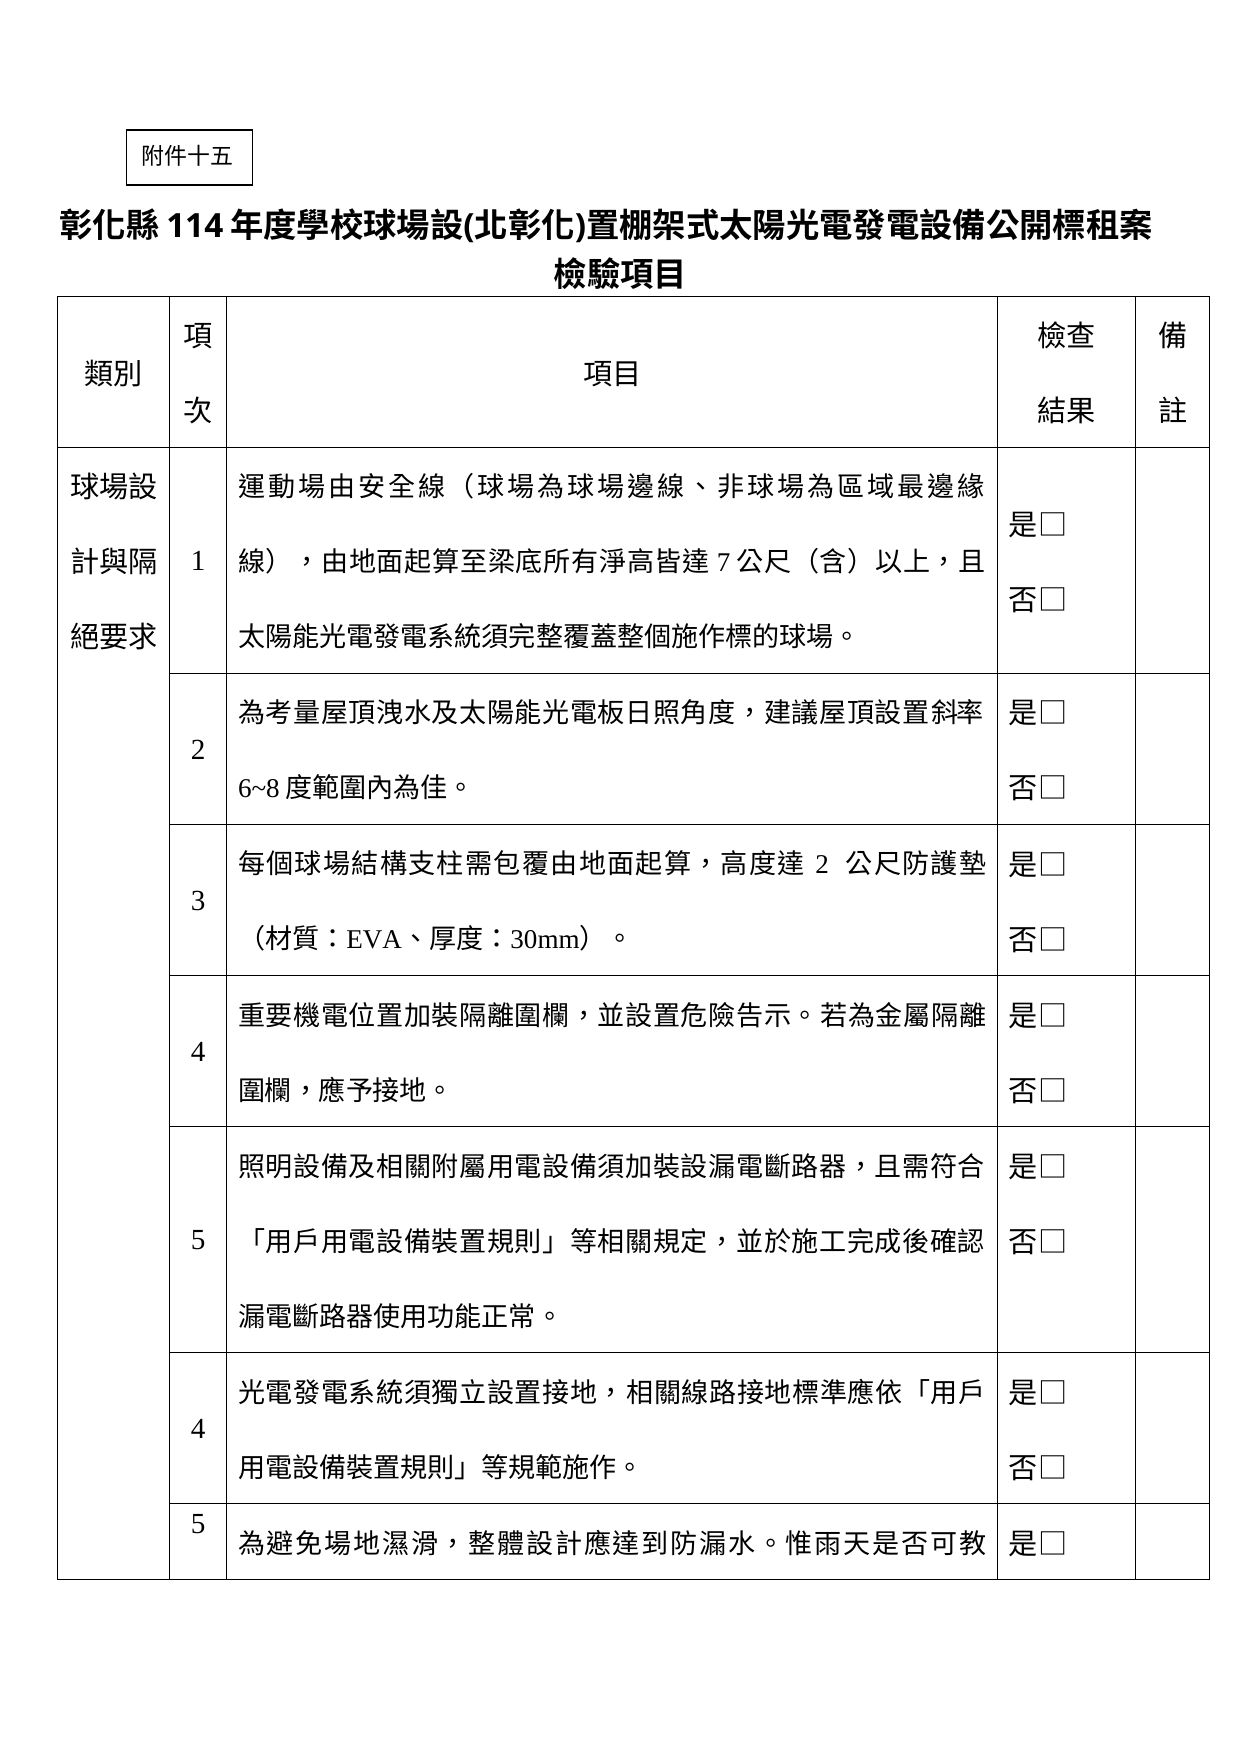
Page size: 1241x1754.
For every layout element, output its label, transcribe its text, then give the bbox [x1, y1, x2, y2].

table_cell 是□ 否□ [998, 1353, 1135, 1503]
table_cell 4 [170, 976, 226, 1126]
table_cell [1136, 674, 1209, 824]
table_cell 是□ 否□ [998, 1504, 1135, 1579]
table_header 類別 [58, 297, 169, 447]
table_cell 4 [170, 1353, 226, 1503]
table_cell 是□ 否□ [998, 1127, 1135, 1352]
table_cell 是□ 否□ [998, 976, 1135, 1126]
table_cell 3 [170, 825, 226, 975]
table_cell 為考量屋頂洩水及太陽能光電板日照角度，建議屋頂設置斜率6~8度範圍內為佳。 [227, 674, 997, 824]
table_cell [227, 1504, 997, 1579]
table_cell [1136, 1353, 1209, 1503]
table_cell 光電發電系統須獨立設置接地，相關線路接地標準應依「用戶用電設備裝置規則」等規範施作。 [227, 1353, 997, 1503]
table_cell [1136, 1504, 1209, 1579]
table_header 項次 [170, 297, 226, 447]
table_cell [1136, 976, 1209, 1126]
table_cell 是□ 否□ [998, 674, 1135, 824]
text 檢驗項目 [118, 247, 1122, 296]
table_cell 照明設備及相關附屬用電設備須加裝設漏電斷路器，且需符合「用戶用電設備裝置規則」等相關規定，並於施工完成後確認漏電斷路器使用功能正常。 [227, 1127, 997, 1352]
table_cell 每個球場結構支柱需包覆由地面起算，高度達 2 公尺防護墊（材質：EVA、厚度：30mm）。 [227, 825, 997, 975]
table_cell 運動場由安全線（球場為球場邊線、非球場為區域最邊緣線），由地面起算至梁底所有淨高皆達7公尺（含）以上，且太陽能光電發電系統須完整覆蓋整個施作標的球場。 [227, 448, 997, 673]
table_cell 1 [170, 448, 226, 673]
table_cell [1136, 448, 1209, 673]
table_cell 是□ 否□ [998, 825, 1135, 975]
table_cell 5 [170, 1504, 226, 1579]
text 彰化縣114年度學校球場設(北彰化)置棚架式太陽光電發電設備公開標租案 [59, 199, 1167, 247]
table_header 檢查 結果 [998, 297, 1135, 447]
table_cell [1136, 1127, 1209, 1352]
table_cell 球場設計與隔絕要求 [58, 448, 169, 1579]
table_cell 5 [170, 1127, 226, 1352]
table_header 項目 [227, 297, 997, 447]
table_cell 是□ 否□ [998, 448, 1135, 673]
table_cell [1136, 825, 1209, 975]
table_cell 2 [170, 674, 226, 824]
table_header 備註 [1136, 297, 1209, 447]
table_cell 重要機電位置加裝隔離圍欄，並設置危險告示。若為金屬隔離圍欄，應予接地。 [227, 976, 997, 1126]
